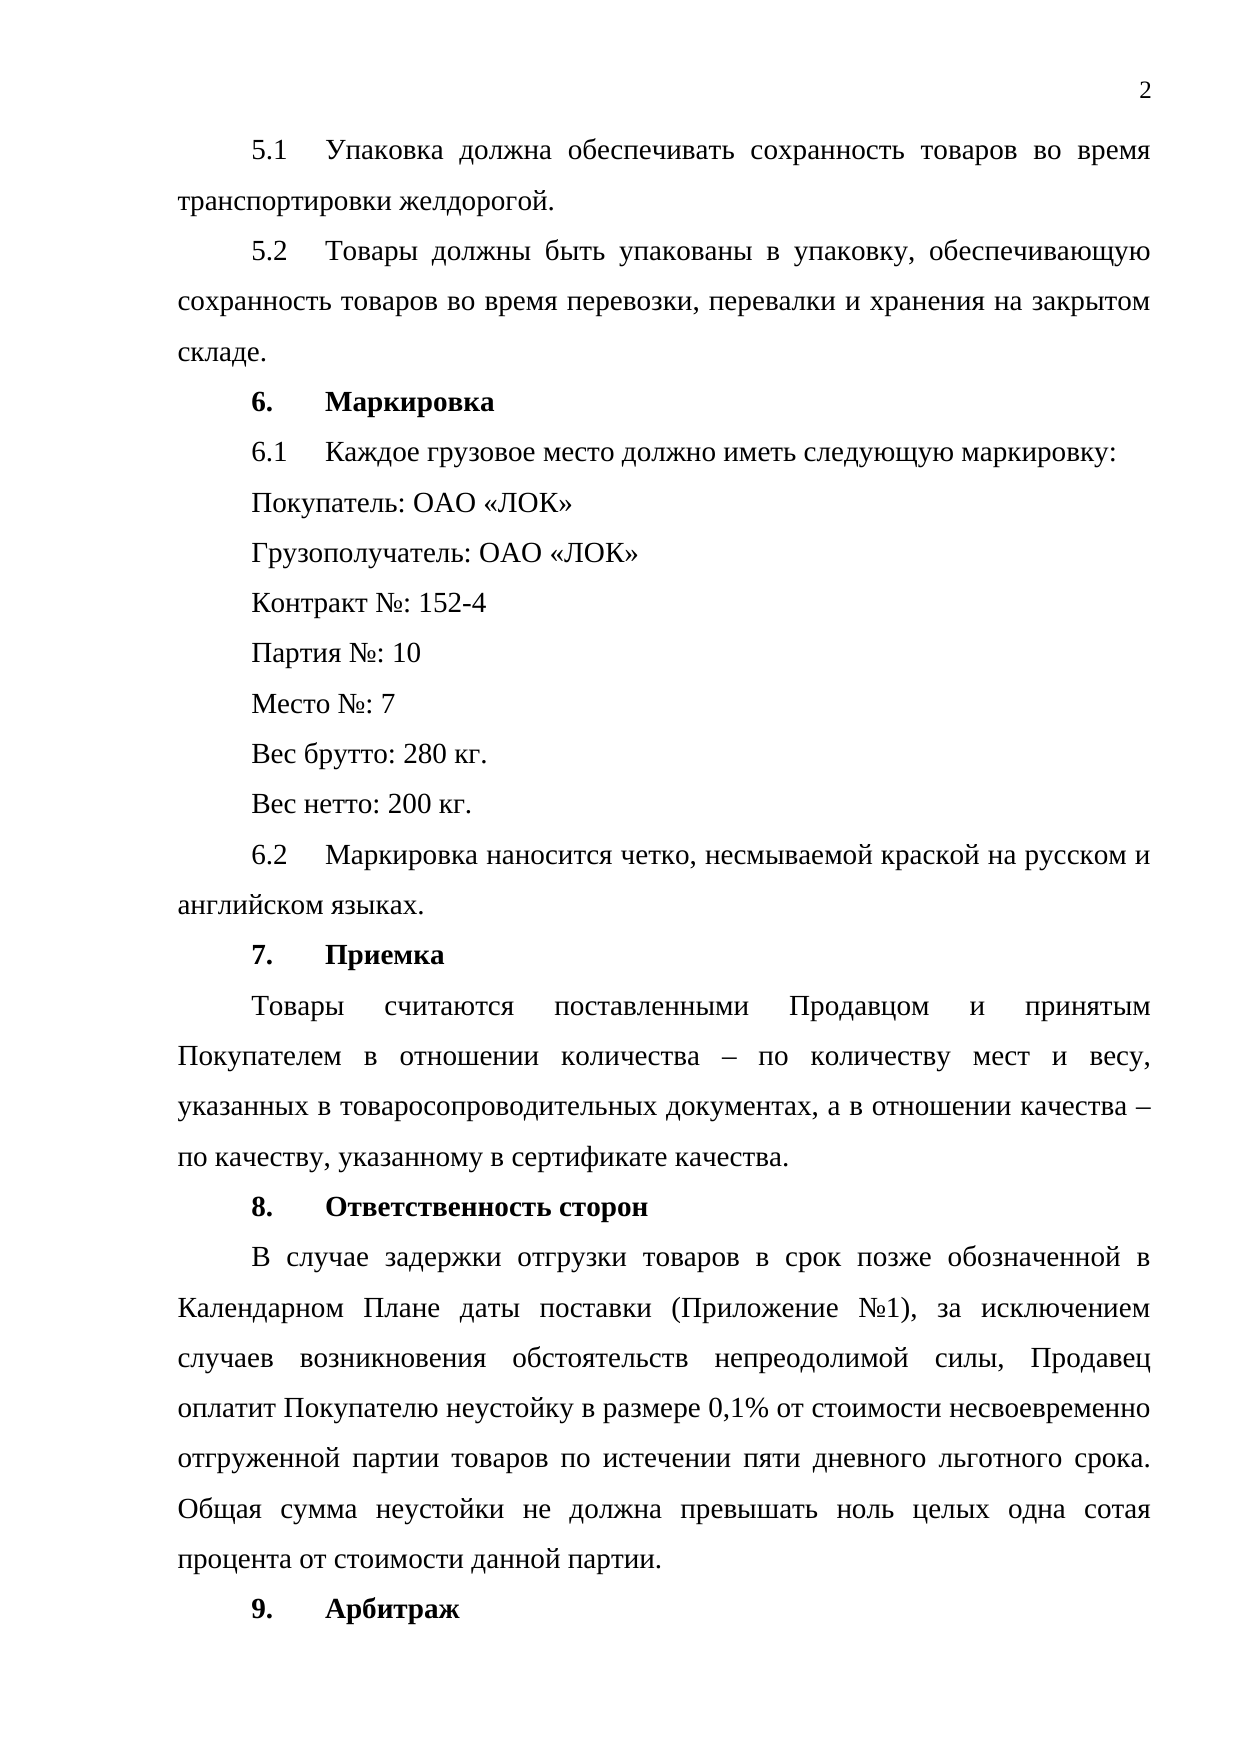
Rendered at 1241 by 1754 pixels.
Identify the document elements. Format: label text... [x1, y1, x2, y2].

list Вес брутто: 280 кг. [177, 736, 1152, 770]
list Маркировка [177, 384, 1152, 418]
list Товары считаются поставленными Продавцом и принятым Покупателем в отношении количества – по количеству мест и весу, указанных в товаросопроводительных документах, а в отношении качества – по качеству, указанному в сертификате качества. [177, 988, 1152, 1172]
list Покупатель: ОАО «ЛОК» [177, 485, 1152, 518]
list Партия №: 10 [177, 636, 1152, 669]
list Арбитраж [177, 1592, 1152, 1625]
list Товары должны быть упакованы в упаковку, обеспечивающую сохранность товаров во время перевозки, перевалки и хранения на закрытом складе. [177, 233, 1152, 367]
list Приемка [177, 937, 1152, 971]
list Каждое грузовое место должно иметь следующую маркировку: [177, 434, 1152, 468]
list Место №: 7 [177, 686, 1152, 719]
list Ответственность сторон [177, 1189, 1152, 1223]
list Вес нетто: 200 кг. [177, 787, 1152, 820]
list Маркировка наносится четко, несмываемой краской на русском и английском языках. [177, 837, 1152, 921]
list Грузополучатель: ОАО «ЛОК» [177, 535, 1152, 568]
list В случае задержки отгрузки товаров в срок позже обозначенной в Календарном Плане даты поставки (Приложение №1), за исключением случаев возникновения обстоятельств непреодолимой силы, Продавец оплатит Покупателю неустойку в размере 0,1% от стоимости несвоевременно отгруженной партии товаров по истечении пяти дневного льготного срока. Общая сумма неустойки не должна превышать ноль целых одна сотая процента от стоимости данной партии. [177, 1239, 1152, 1575]
list Контракт №: 152-4 [177, 585, 1152, 619]
list Упаковка должна обеспечивать сохранность товаров во время транспортировки желдорогой. [177, 132, 1152, 216]
